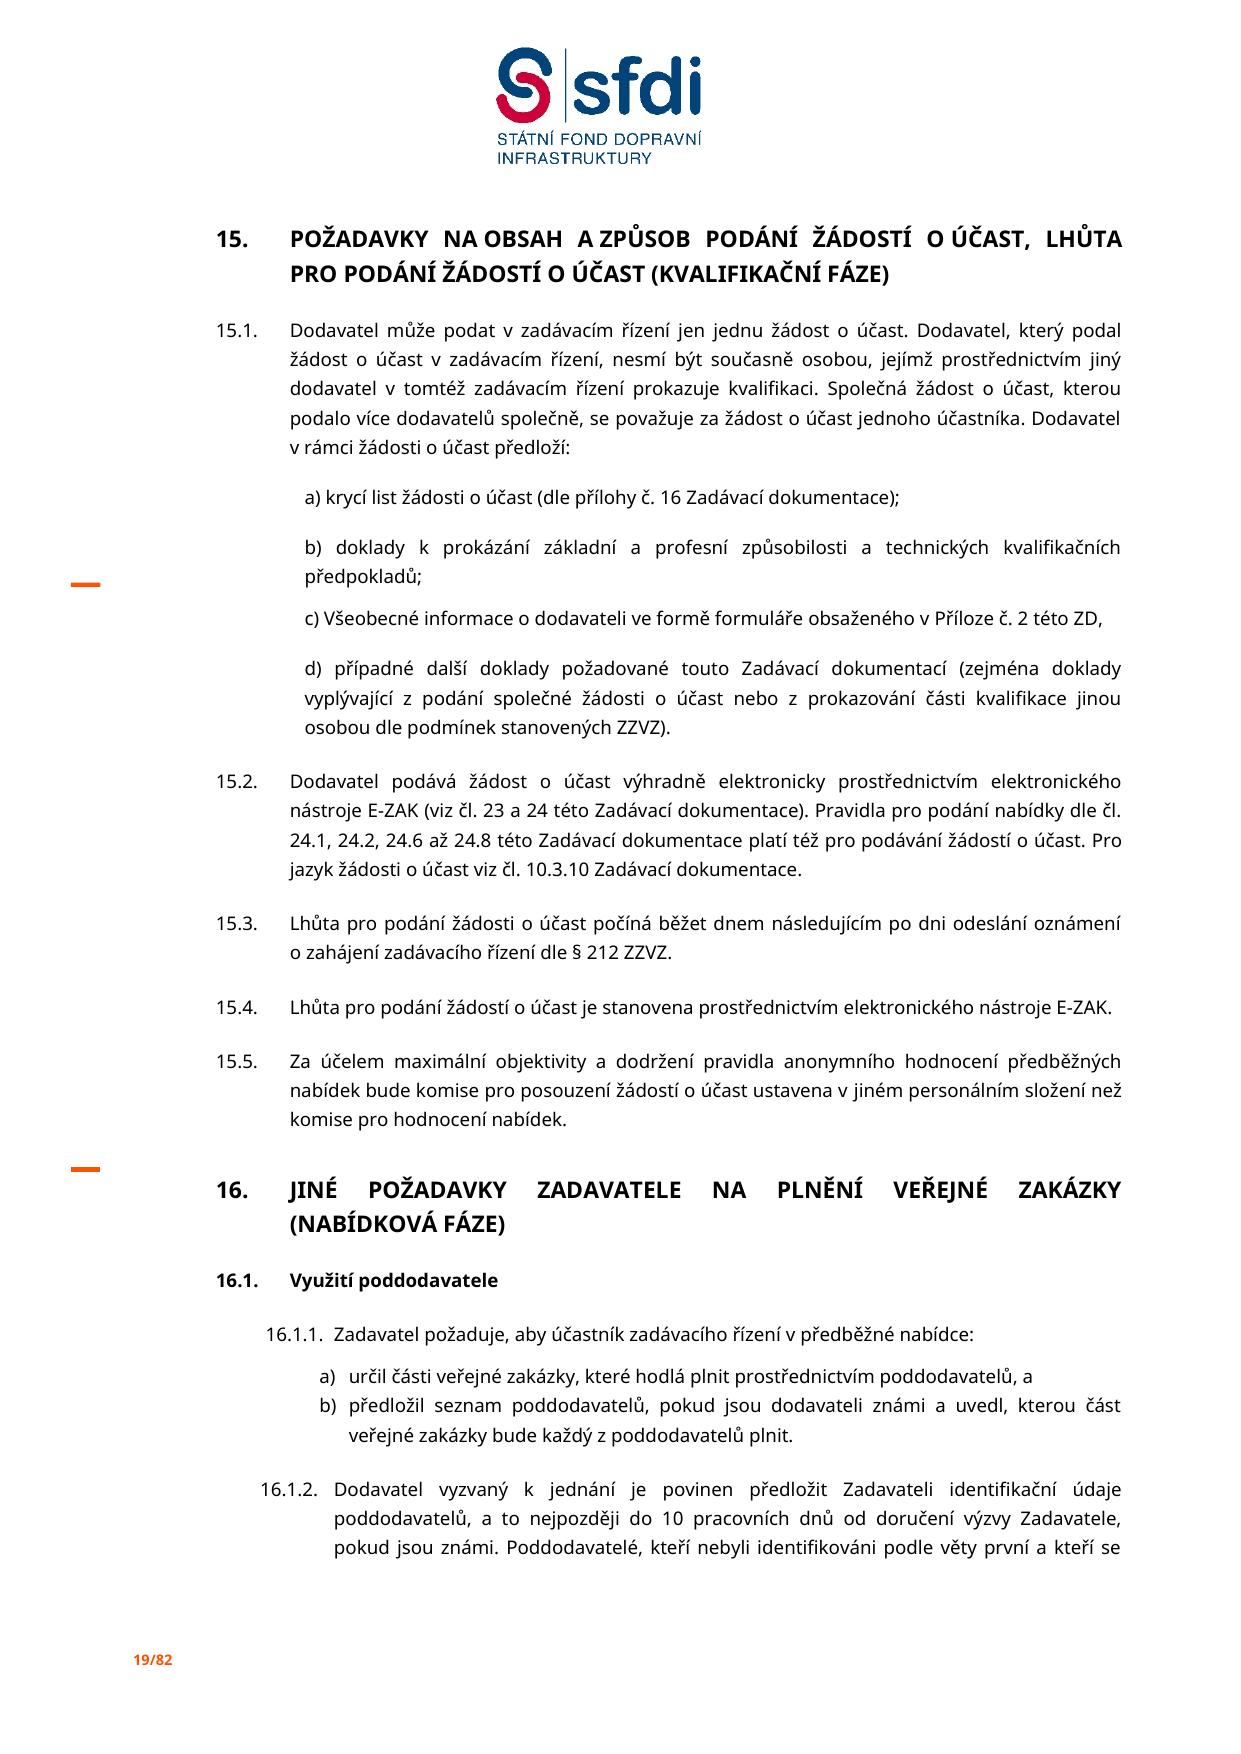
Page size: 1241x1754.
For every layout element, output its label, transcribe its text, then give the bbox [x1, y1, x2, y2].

list Dodavatel může podat v zadávacím řízení jen jednu žádost o účast. Dodavatel, který podal žádost o účast v zadávacím řízení, nesmí být současně osobou, jejímž prostřednictvím jiný dodavatel v tomtéž zadávacím řízení prokazuje kvalifikaci. Společná žádost o účast, kterou podalo více dodavatelů společně, se považuje za žádost o účast jednoho účastníka. Dodavatel v rámci žádosti o účast předloží: [216, 317, 1122, 460]
list Za účelem maximální objektivity a dodržení pravidla anonymního hodnocení předběžných nabídek bude komise pro posouzení žádostí o účast ustavena v jiném personálním složení než komise pro hodnocení nabídek. [216, 1048, 1122, 1132]
list Využití poddodavatele [216, 1267, 1122, 1293]
list POŽADAVKY NA OBSAH A ZPŮSOB PODÁNÍ ŽÁDOSTÍ O ÚČAST, LHŮTA PRO PODÁNÍ ŽÁDOSTÍ O ÚČAST (KVALIFIKAČNÍ FÁZE) [216, 223, 1122, 289]
list a) krycí list žádosti o účast (dle přílohy č. 16 Zadávací dokumentace); [304, 484, 1122, 510]
list Lhůta pro podání žádosti o účast počíná běžet dnem následujícím po dni odeslání oznámení o zahájení zadávacího řízení dle § 212 ZZVZ. [216, 910, 1122, 965]
list Zadavatel požaduje, aby účastník zadávacího řízení v předběžné nabídce: [265, 1322, 1122, 1347]
list b) doklady k prokázání základní a profesní způsobilosti a technických kvalifikačních předpokladů; [304, 534, 1122, 589]
picture [496, 45, 702, 164]
list Dodavatel podává žádost o účast výhradně elektronicky prostřednictvím elektronického nástroje E-ZAK (viz čl. 23 a 24 této Zadávací dokumentace). Pravidla pro podání nabídky dle čl. 24.1, 24.2, 24.6 až 24.8 této Zadávací dokumentace platí též pro podávání žádostí o účast. Pro jazyk žádosti o účast viz čl. 10.3.10 Zadávací dokumentace. [216, 768, 1122, 882]
list JINÉ POŽADAVKY ZADAVATELE NA PLNĚNÍ VEŘEJNÉ ZAKÁZKY (NABÍDKOVÁ FÁZE) [216, 1173, 1122, 1239]
text c) Všeobecné informace o dodavateli ve formě formuláře obsaženého v Příloze č. 2 této ZD, [304, 605, 1122, 631]
list předložil seznam poddodavatelů, pokud jsou dodavateli známi a uvedl, kterou část veřejné zakázky bude každý z poddodavatelů plnit. [319, 1393, 1122, 1447]
list určil části veřejné zakázky, které hodlá plnit prostřednictvím poddodavatelů, a [319, 1363, 1122, 1389]
list d) případné další doklady požadované touto Zadávací dokumentací (zejména doklady vyplývající z podání společné žádosti o účast nebo z prokazování části kvalifikace jinou osobou dle podmínek stanovených ZZVZ). [304, 656, 1122, 739]
list Lhůta pro podání žádostí o účast je stanovena prostřednictvím elektronického nástroje E-ZAK. [216, 994, 1122, 1019]
